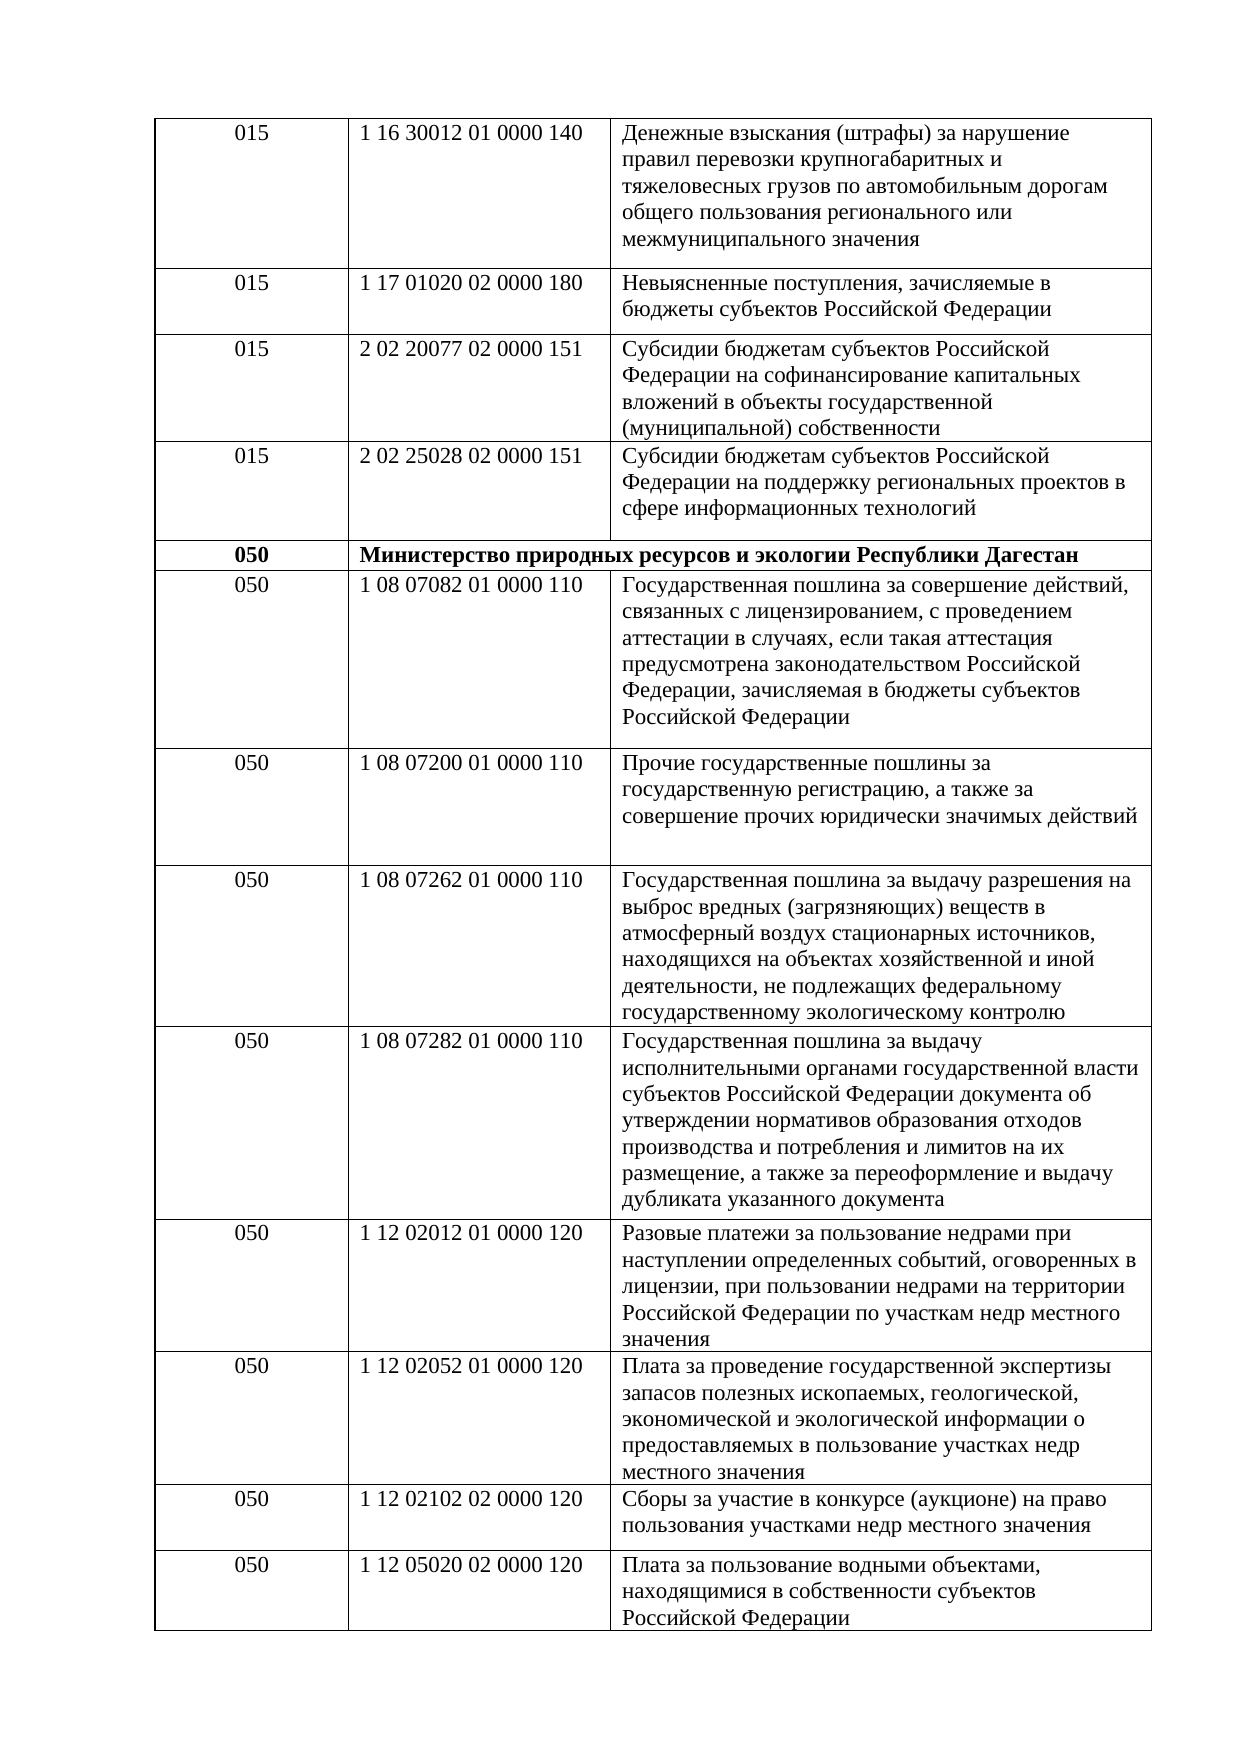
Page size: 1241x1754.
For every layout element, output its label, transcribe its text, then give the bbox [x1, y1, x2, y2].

table_cell 1 12 02012 01 0000 120 [349, 1220, 610, 1351]
table_cell 1 08 07262 01 0000 110 [349, 866, 610, 1026]
table_cell 2 02 20077 02 0000 151 [349, 335, 610, 441]
table_cell 1 08 07082 01 0000 110 [349, 571, 610, 748]
table_cell 050 [156, 1551, 348, 1630]
table_cell Субсидии бюджетам субъектов Российской Федерации на софинансирование капитальных вложений в объекты государственной (муниципальной) собственности [611, 335, 1151, 441]
table_cell 1 16 30012 01 0000 140 [349, 119, 610, 268]
table_cell 050 [156, 1485, 348, 1550]
table_cell 015 [156, 335, 348, 441]
table_cell Невыясненные поступления, зачисляемые в бюджеты субъектов Российской Федерации [611, 269, 1151, 334]
table_cell Государственная пошлина за совершение действий, связанных с лицензированием, с проведением аттестации в случаях, если такая аттестация предусмотрена законодательством Российской Федерации, зачисляемая в бюджеты субъектов Российской Федерации [611, 571, 1151, 748]
table_cell 050 [156, 866, 348, 1026]
table_cell Плата за пользование водными объектами, находящимися в собственности субъектов Российской Федерации [611, 1551, 1151, 1630]
table_cell 050 [156, 1027, 348, 1218]
table_cell 050 [156, 1352, 348, 1484]
table_cell 015 [156, 119, 348, 268]
table_cell Субсидии бюджетам субъектов Российской Федерации на поддержку региональных проектов в сфере информационных технологий [611, 442, 1151, 540]
table_cell 050 [156, 749, 348, 865]
table_cell Государственная пошлина за выдачу разрешения на выброс вредных (загрязняющих) веществ в атмосферный воздух стационарных источников, находящихся на объектах хозяйственной и иной деятельности, не подлежащих федеральному государственному экологическому контролю [611, 866, 1151, 1026]
table_cell 1 08 07200 01 0000 110 [349, 749, 610, 865]
table_cell 1 12 05020 02 0000 120 [349, 1551, 610, 1630]
table_cell 2 02 25028 02 0000 151 [349, 442, 610, 540]
table_cell 015 [156, 269, 348, 334]
table_cell Государственная пошлина за выдачу исполнительными органами государственной власти субъектов Российской Федерации документа об утверждении нормативов образования отходов производства и потребления и лимитов на их размещение, а также за переоформление и выдачу дубликата указанного документа [611, 1027, 1151, 1218]
table_cell 1 08 07282 01 0000 110 [349, 1027, 610, 1218]
table_cell Плата за проведение государственной экспертизы запасов полезных ископаемых, геологической, экономической и экологической информации о предоставляемых в пользование участках недр местного значения [611, 1352, 1151, 1484]
table_cell 050 [156, 1220, 348, 1351]
table_cell Министерство природных ресурсов и экологии Республики Дагестан [349, 541, 1151, 570]
table_cell Денежные взыскания (штрафы) за нарушение правил перевозки крупногабаритных и тяжеловесных грузов по автомобильным дорогам общего пользования регионального или межмуниципального значения [611, 119, 1151, 268]
table_cell 1 17 01020 02 0000 180 [349, 269, 610, 334]
table_cell 015 [156, 442, 348, 540]
table_cell 1 12 02102 02 0000 120 [349, 1485, 610, 1550]
table_cell Разовые платежи за пользование недрами при наступлении определенных событий, оговоренных в лицензии, при пользовании недрами на территории Российской Федерации по участкам недр местного значения [611, 1220, 1151, 1351]
table_cell 050 [156, 541, 348, 570]
table_cell 1 12 02052 01 0000 120 [349, 1352, 610, 1484]
table_cell 050 [156, 571, 348, 748]
table_cell Сборы за участие в конкурсе (аукционе) на право пользования участками недр местного значения [611, 1485, 1151, 1550]
table_cell Прочие государственные пошлины за государственную регистрацию, а также за совершение прочих юридически значимых действий [611, 749, 1151, 865]
